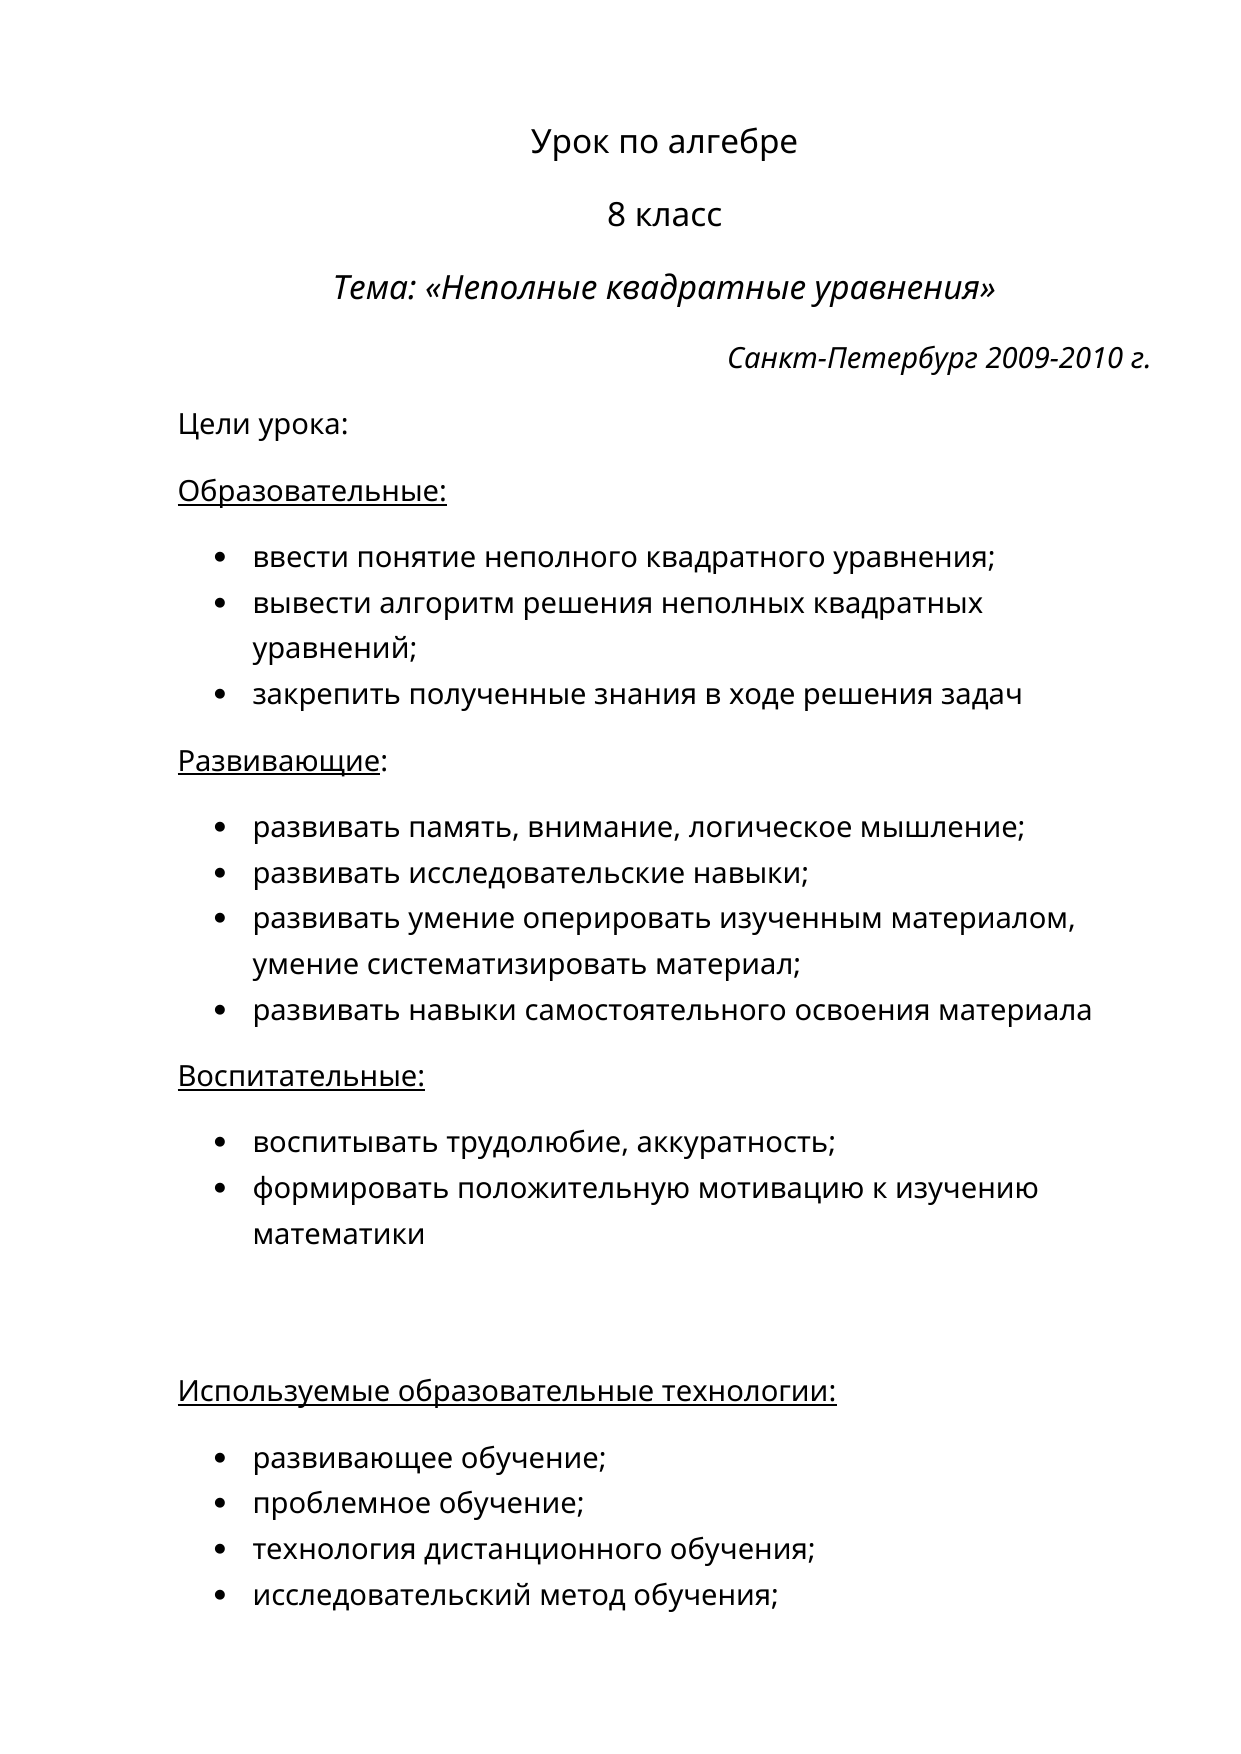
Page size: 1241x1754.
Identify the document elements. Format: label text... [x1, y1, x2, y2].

list ввести понятие неполного квадратного уравнения; [215, 537, 1152, 576]
text Цели урока: [177, 404, 1152, 443]
list технология дистанционного обучения; [215, 1528, 1152, 1568]
list развивать исследовательские навыки; [215, 852, 1152, 892]
list развивать умение оперировать изученным материалом, [215, 898, 1152, 937]
text Образовательные: [177, 470, 1152, 510]
list умение систематизировать материал; [252, 943, 1152, 983]
text Санкт-Петербург 2009-2010 г. [177, 337, 1152, 377]
text Тема: «Неполные квадратные уравнения» [177, 264, 1152, 309]
list вывести алгоритм решения неполных квадратных уравнений; [215, 582, 1152, 667]
list воспитывать трудолюбие, аккуратность; [215, 1122, 1152, 1161]
list закрепить полученные знания в ходе решения задач [215, 673, 1152, 713]
text Воспитательные: [177, 1055, 1152, 1095]
list исследовательский метод обучения; [215, 1574, 1152, 1614]
text Используемые образовательные технологии: [177, 1371, 1152, 1410]
list проблемное обучение; [215, 1483, 1152, 1522]
list развивать навыки самостоятельного освоения материала [215, 989, 1152, 1028]
list развивающее обучение; [215, 1437, 1152, 1477]
list формировать положительную мотивацию к изучению математики [215, 1167, 1152, 1253]
text Развивающие: [177, 740, 1152, 779]
list развивать память, внимание, логическое мышление; [215, 806, 1152, 846]
text Урок по алгебре [177, 118, 1152, 163]
text 8 класс [177, 191, 1152, 237]
